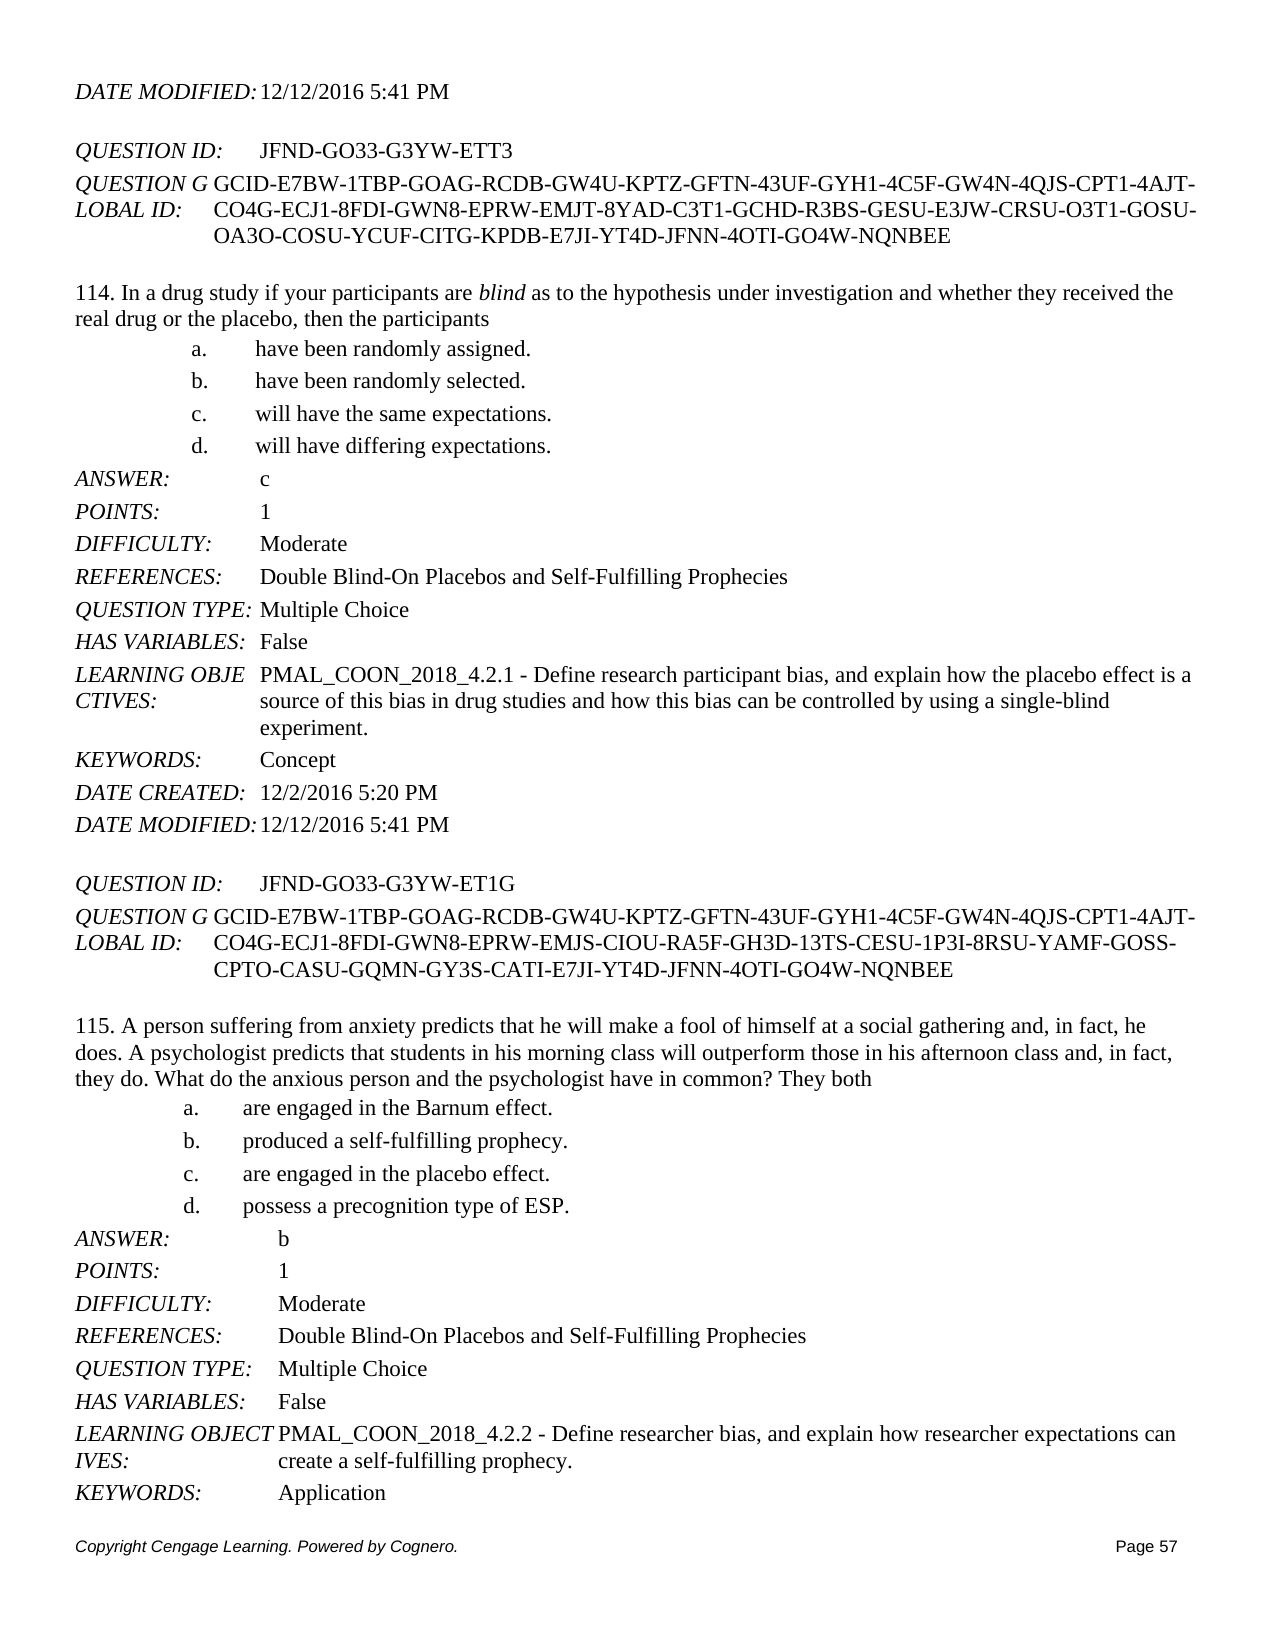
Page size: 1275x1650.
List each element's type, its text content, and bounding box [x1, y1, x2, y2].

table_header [75, 75, 1200, 252]
table_header 114. In a drug study if your participants are blind as to the hypothesis under investigation and whether they received the real drug or the placebo, then the participants [75, 279, 1200, 985]
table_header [75, 1012, 1200, 1509]
